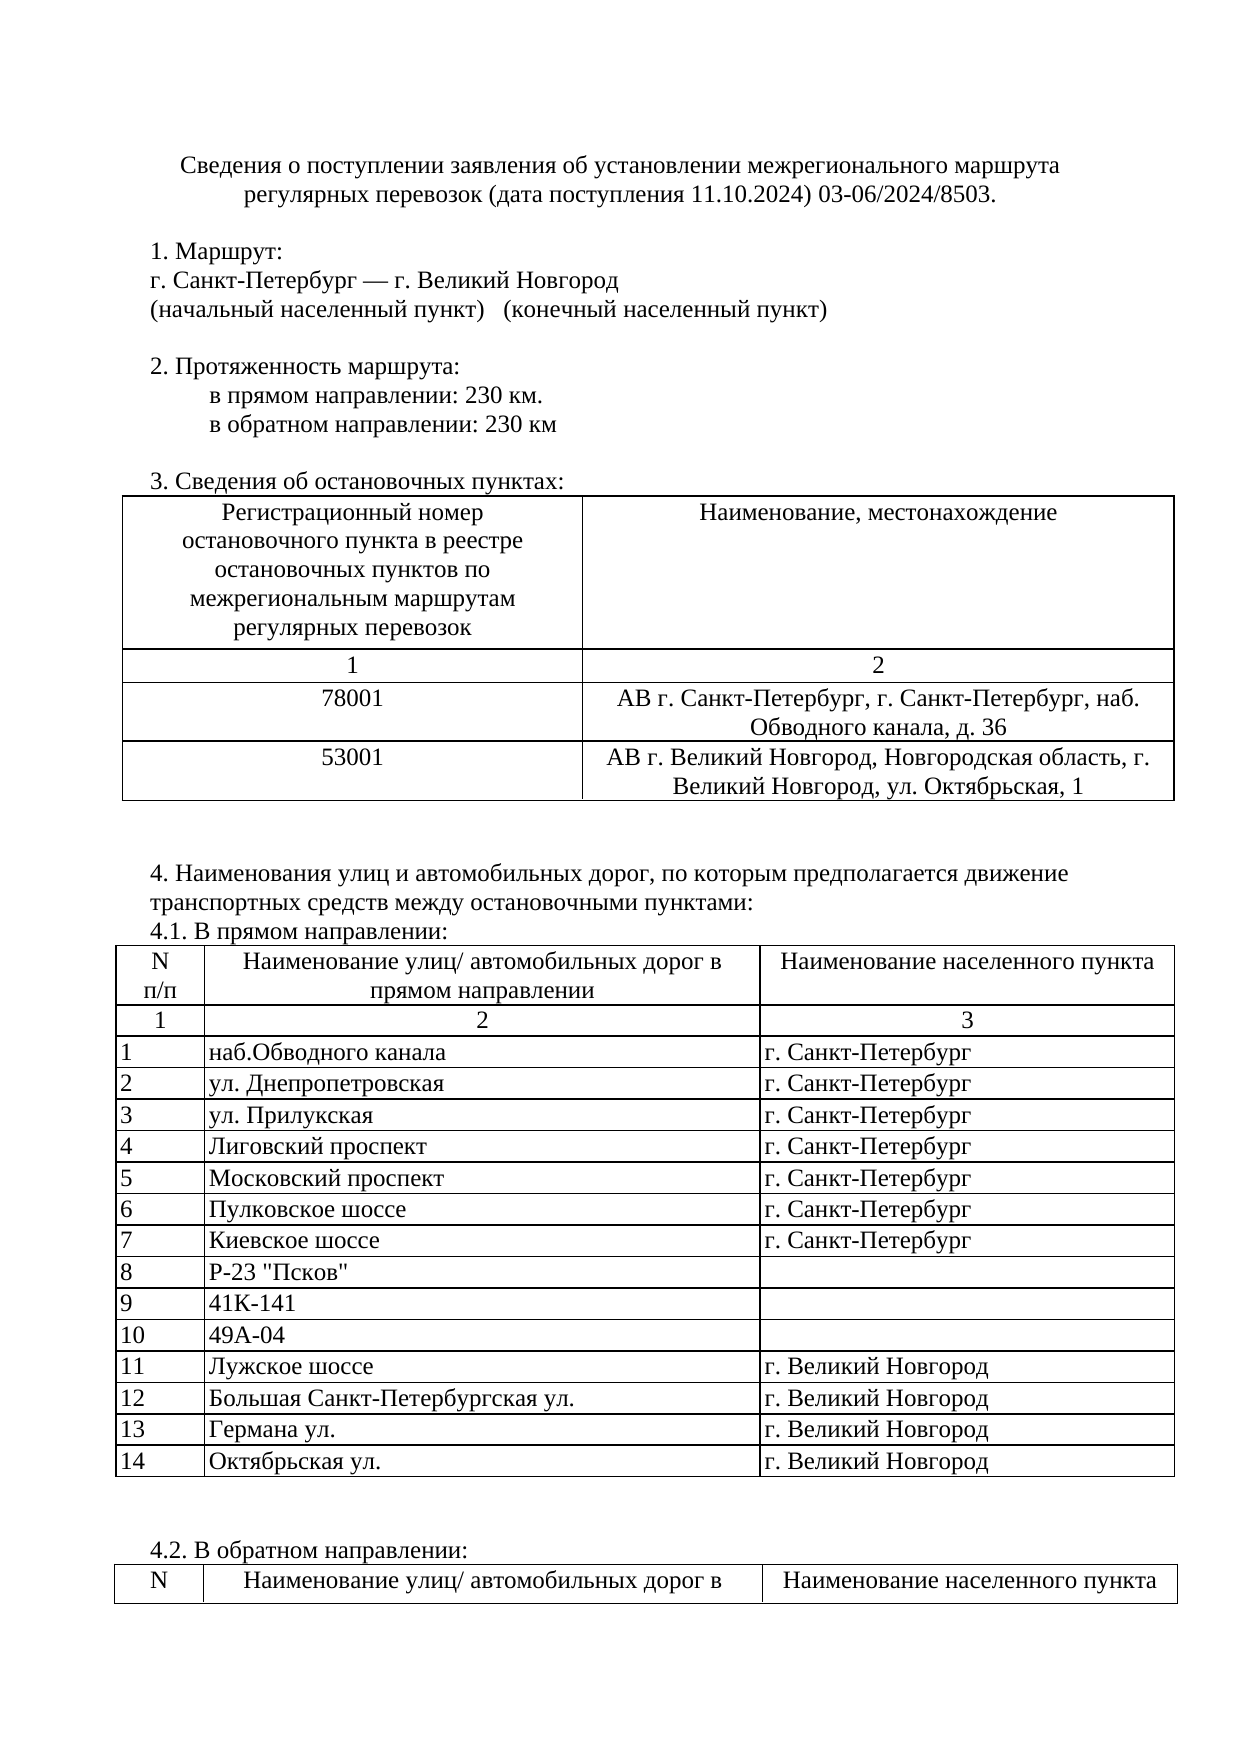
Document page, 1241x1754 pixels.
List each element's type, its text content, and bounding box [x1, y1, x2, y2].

table_header Наименование населенного пункта [761, 946, 1174, 1004]
table_cell г. Санкт-Петербург [761, 1068, 1174, 1098]
table_cell 13 [117, 1415, 204, 1444]
table_cell Германа ул. [205, 1415, 759, 1444]
table_cell 1 [117, 1037, 204, 1067]
table_header Наименование улиц/ автомобильных дорог в прямом направлении [205, 946, 759, 1004]
table_cell г. Великий Новгород [761, 1352, 1174, 1381]
table_cell 4 [117, 1131, 204, 1161]
table_cell 1 [117, 1006, 204, 1035]
table_cell Московский проспект [205, 1163, 759, 1193]
table_cell Большая Санкт-Петербургская ул. [205, 1383, 759, 1413]
table_cell г. Санкт-Петербург [761, 1037, 1174, 1067]
table_cell г. Санкт-Петербург [761, 1100, 1174, 1130]
table_cell 2 [117, 1068, 204, 1098]
table_cell 6 [117, 1194, 204, 1224]
table_cell [761, 1257, 1174, 1287]
table_cell АВ г. Санкт-Петербург, г. Санкт-Петербург, наб. Обводного канала, д. 36 [583, 683, 1173, 740]
text в прямом направлении: 230 км. [150, 380, 1090, 409]
table_cell 9 [117, 1289, 204, 1318]
table_cell [761, 1320, 1174, 1350]
table_cell Лужское шоссе [205, 1352, 759, 1381]
table_cell 3 [117, 1100, 204, 1130]
table_cell Лиговский проспект [205, 1131, 759, 1161]
table_cell г. Великий Новгород [761, 1415, 1174, 1444]
table_cell 78001 [123, 683, 582, 740]
table_cell г. Санкт-Петербург [761, 1226, 1174, 1256]
table_cell г. Санкт-Петербург [761, 1131, 1174, 1161]
table_cell Октябрьская ул. [205, 1446, 759, 1476]
table_cell 41К-141 [205, 1289, 759, 1318]
table_header Регистрационный номер остановочного пункта в реестре остановочных пунктов по межрегиональным маршрутам регулярных перевозок [123, 497, 582, 648]
table_cell ул. Прилукская [205, 1100, 759, 1130]
text 3. Сведения об остановочных пунктах: [150, 466, 1090, 495]
text 2. Протяженность маршрута: [150, 351, 1090, 380]
text г. Санкт-Петербург — г. Великий Новгород [150, 265, 1090, 294]
table_cell 49А-04 [205, 1320, 759, 1350]
table_cell 2 [583, 650, 1173, 681]
text Сведения о поступлении заявления об установлении межрегионального маршрута регулярных перевозок (дата поступления 11.10.2024) 03-06/2024/8503. [150, 150, 1090, 207]
text 4. Наименования улиц и автомобильных дорог, по которым предполагается движение транспортных средств между остановочными пунктами: [150, 858, 1090, 916]
table_cell Р-23 "Псков" [205, 1257, 759, 1287]
table_cell Киевское шоссе [205, 1226, 759, 1256]
text (начальный населенный пункт) (конечный населенный пункт) [150, 294, 1090, 322]
table_cell [761, 1289, 1174, 1318]
table_cell г. Санкт-Петербург [761, 1163, 1174, 1193]
table_header N п/п [117, 946, 204, 1004]
text в обратном направлении: 230 км [150, 409, 1090, 437]
text 4.1. В прямом направлении: [150, 916, 1090, 945]
text 1. Маршрут: [150, 236, 1090, 265]
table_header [763, 1565, 1177, 1602]
table_cell ул. Днепропетровская [205, 1068, 759, 1098]
table_cell АВ г. Великий Новгород, Новгородская область, г. Великий Новгород, ул. Октябрьская, 1 [583, 742, 1173, 799]
table_cell 8 [117, 1257, 204, 1287]
table_cell 7 [117, 1226, 204, 1256]
table_cell 5 [117, 1163, 204, 1193]
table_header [204, 1565, 762, 1602]
table_cell г. Санкт-Петербург [761, 1194, 1174, 1224]
table_cell г. Великий Новгород [761, 1446, 1174, 1476]
table_cell 11 [117, 1352, 204, 1381]
table_cell наб.Обводного канала [205, 1037, 759, 1067]
table_cell 1 [123, 650, 582, 681]
table_cell 53001 [123, 742, 582, 799]
text 4.2. В обратном направлении: [150, 1535, 1090, 1563]
table_cell г. Великий Новгород [761, 1383, 1174, 1413]
table_cell Пулковское шоссе [205, 1194, 759, 1224]
table_cell 14 [117, 1446, 204, 1476]
table_cell 12 [117, 1383, 204, 1413]
table_header N п/п [115, 1565, 203, 1602]
table_cell 10 [117, 1320, 204, 1350]
table_cell 2 [205, 1006, 759, 1035]
table_cell 3 [761, 1006, 1174, 1035]
table_header Наименование, местонахождение [583, 497, 1173, 648]
